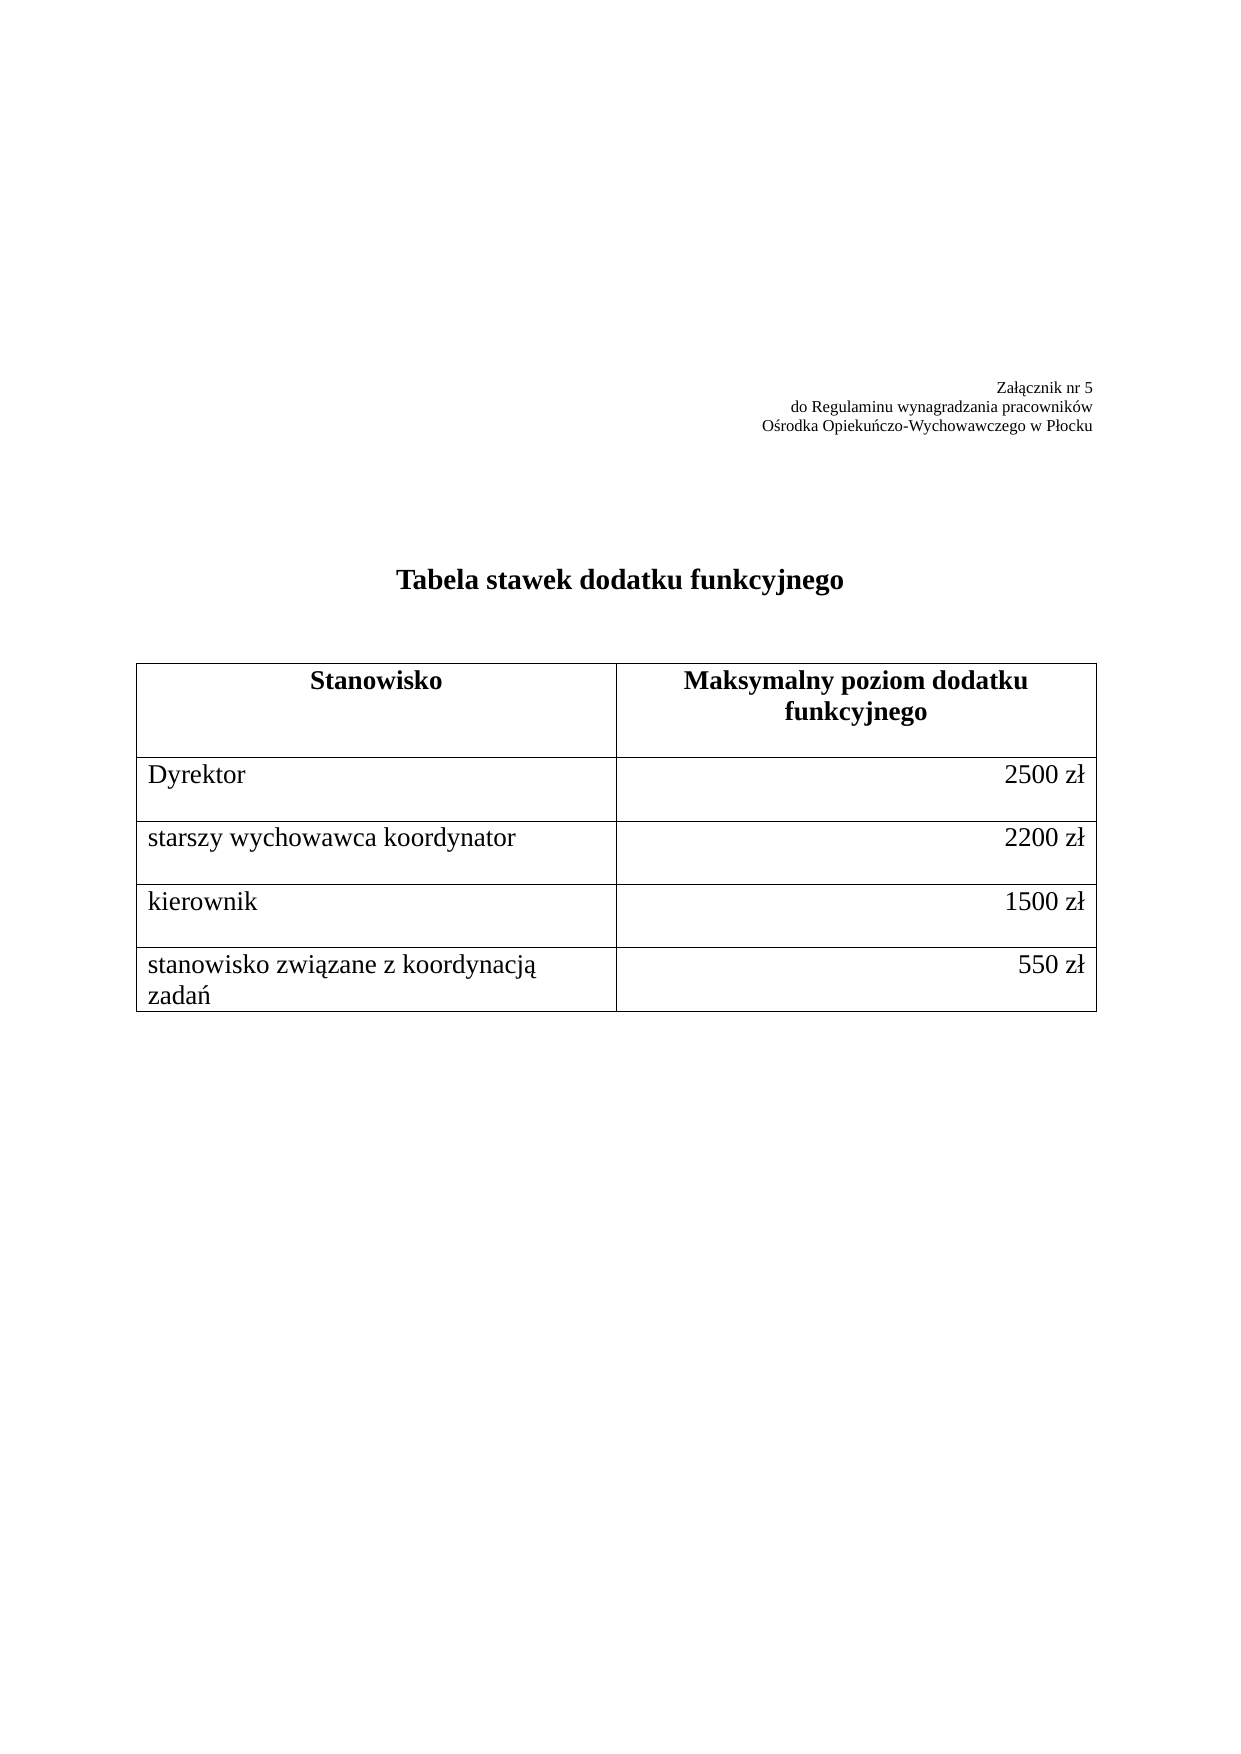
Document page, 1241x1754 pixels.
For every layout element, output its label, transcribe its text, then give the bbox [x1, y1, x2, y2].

table_cell 1500 zł [617, 885, 1096, 947]
table_cell stanowisko związane z koordynacją zadań [137, 948, 616, 1011]
table_cell 550 zł [617, 948, 1096, 1011]
text do Regulaminu wynagradzania pracowników [148, 397, 1093, 416]
table_cell kierownik [137, 885, 616, 947]
text Załącznik nr 5 [148, 378, 1093, 397]
table_cell Dyrektor [137, 758, 616, 821]
text Ośrodka Opiekuńczo-Wychowawczego w Płocku [148, 416, 1093, 435]
table_header Stanowisko [137, 664, 616, 757]
table_cell starszy wychowawca koordynator [137, 822, 616, 884]
text Tabela stawek dodatku funkcyjnego [148, 562, 1093, 596]
table_cell 2200 zł [617, 822, 1096, 884]
table_cell 2500 zł [617, 758, 1096, 821]
table_header Maksymalny poziom dodatku funkcyjnego [617, 664, 1096, 757]
